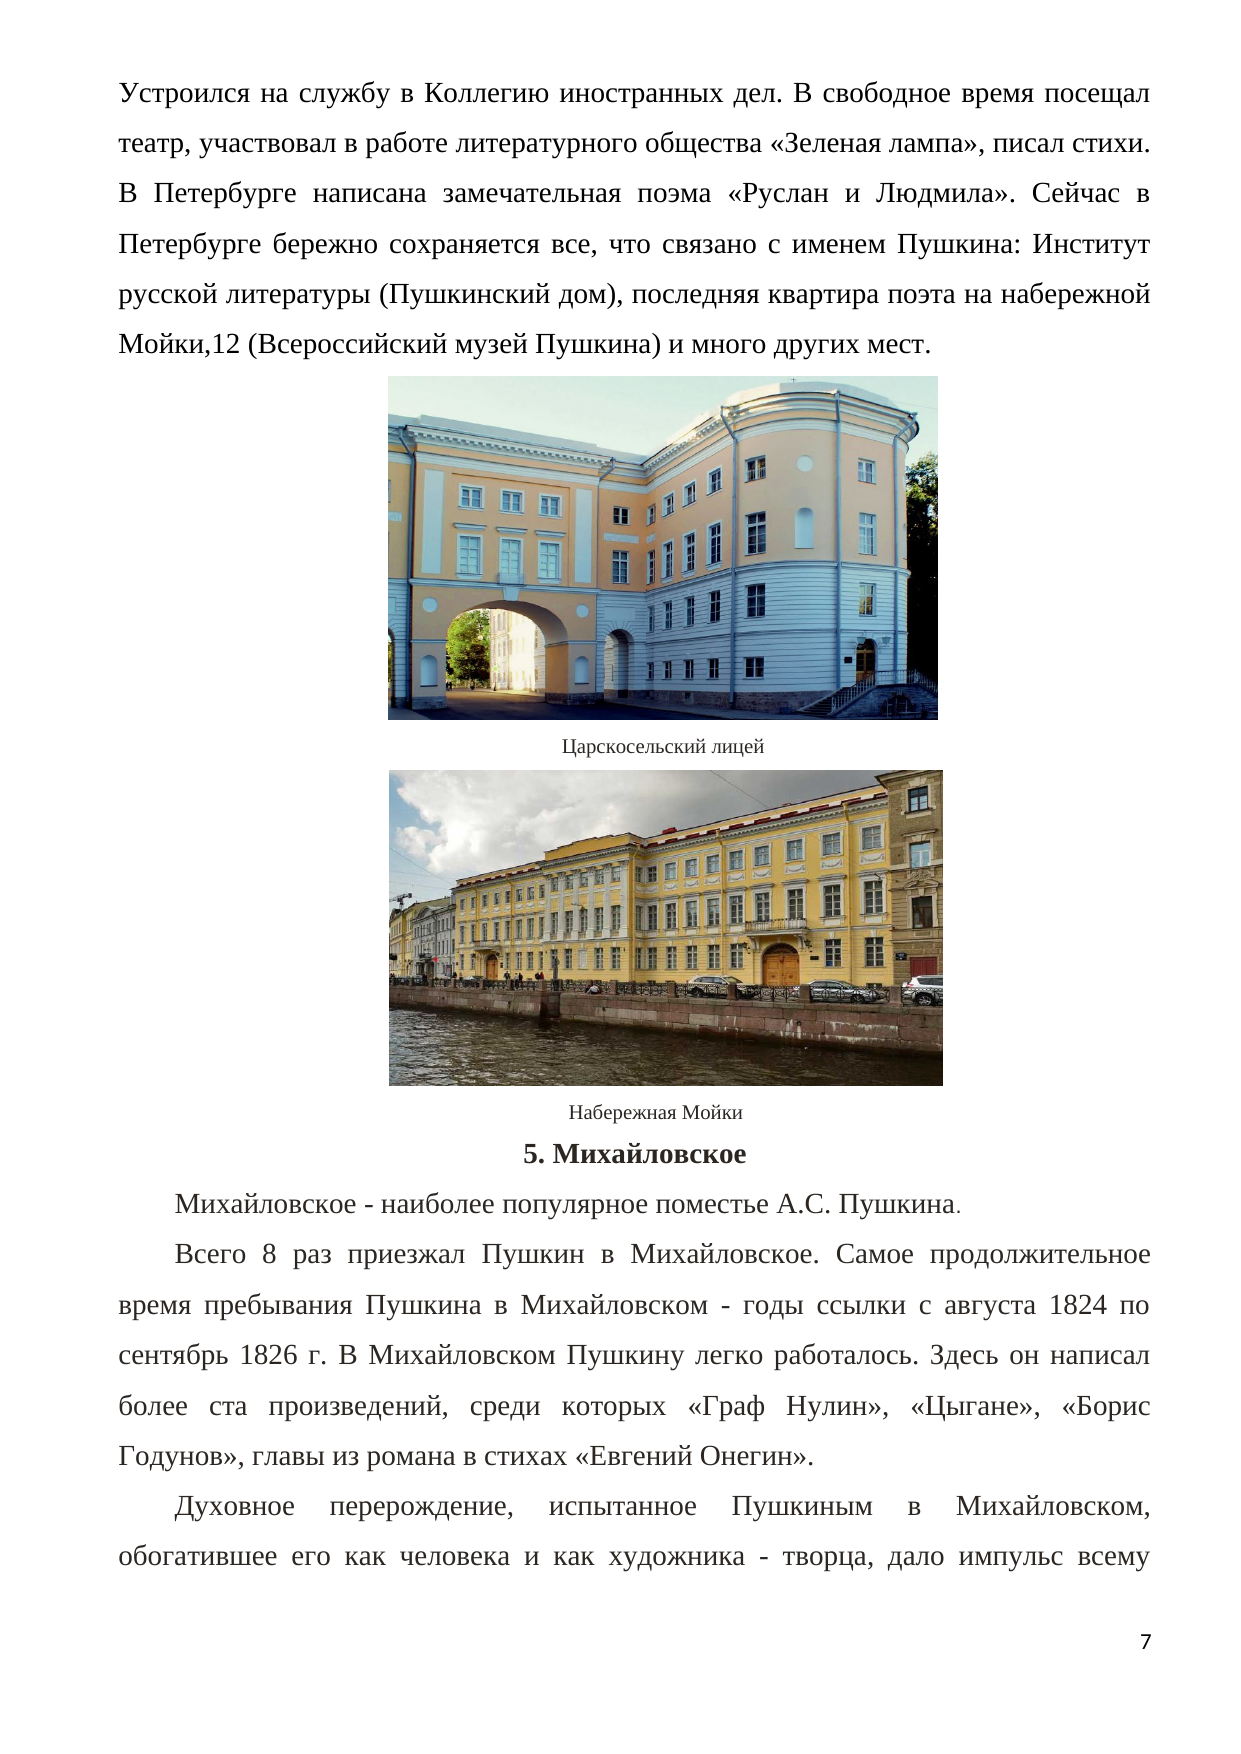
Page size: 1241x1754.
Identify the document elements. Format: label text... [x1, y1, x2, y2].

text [118, 1488, 1152, 1572]
text 5. Михайловское [118, 1136, 1152, 1169]
text Михайловское - наиболее популярное поместье А.С. Пушкина. [118, 1186, 1152, 1220]
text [118, 75, 1152, 360]
text Царскосельский лицей [118, 734, 1152, 758]
picture [389, 770, 943, 1086]
text Всего 8 раз приезжал Пушкин в Михайловское. Самое продолжительное время пребывания Пушкина в Михайловском - годы ссылки с августа 1824 по сентябрь . В Михайловском Пушкину легко работалось. Здесь он написал более ста произведений, среди которых «Граф Нулин», «Цыгане», «Борис Годунов», главы из романа в стихах «Евгений Онегин». [118, 1237, 1152, 1471]
picture [388, 376, 938, 720]
text Набережная Мойки [118, 1100, 1152, 1124]
